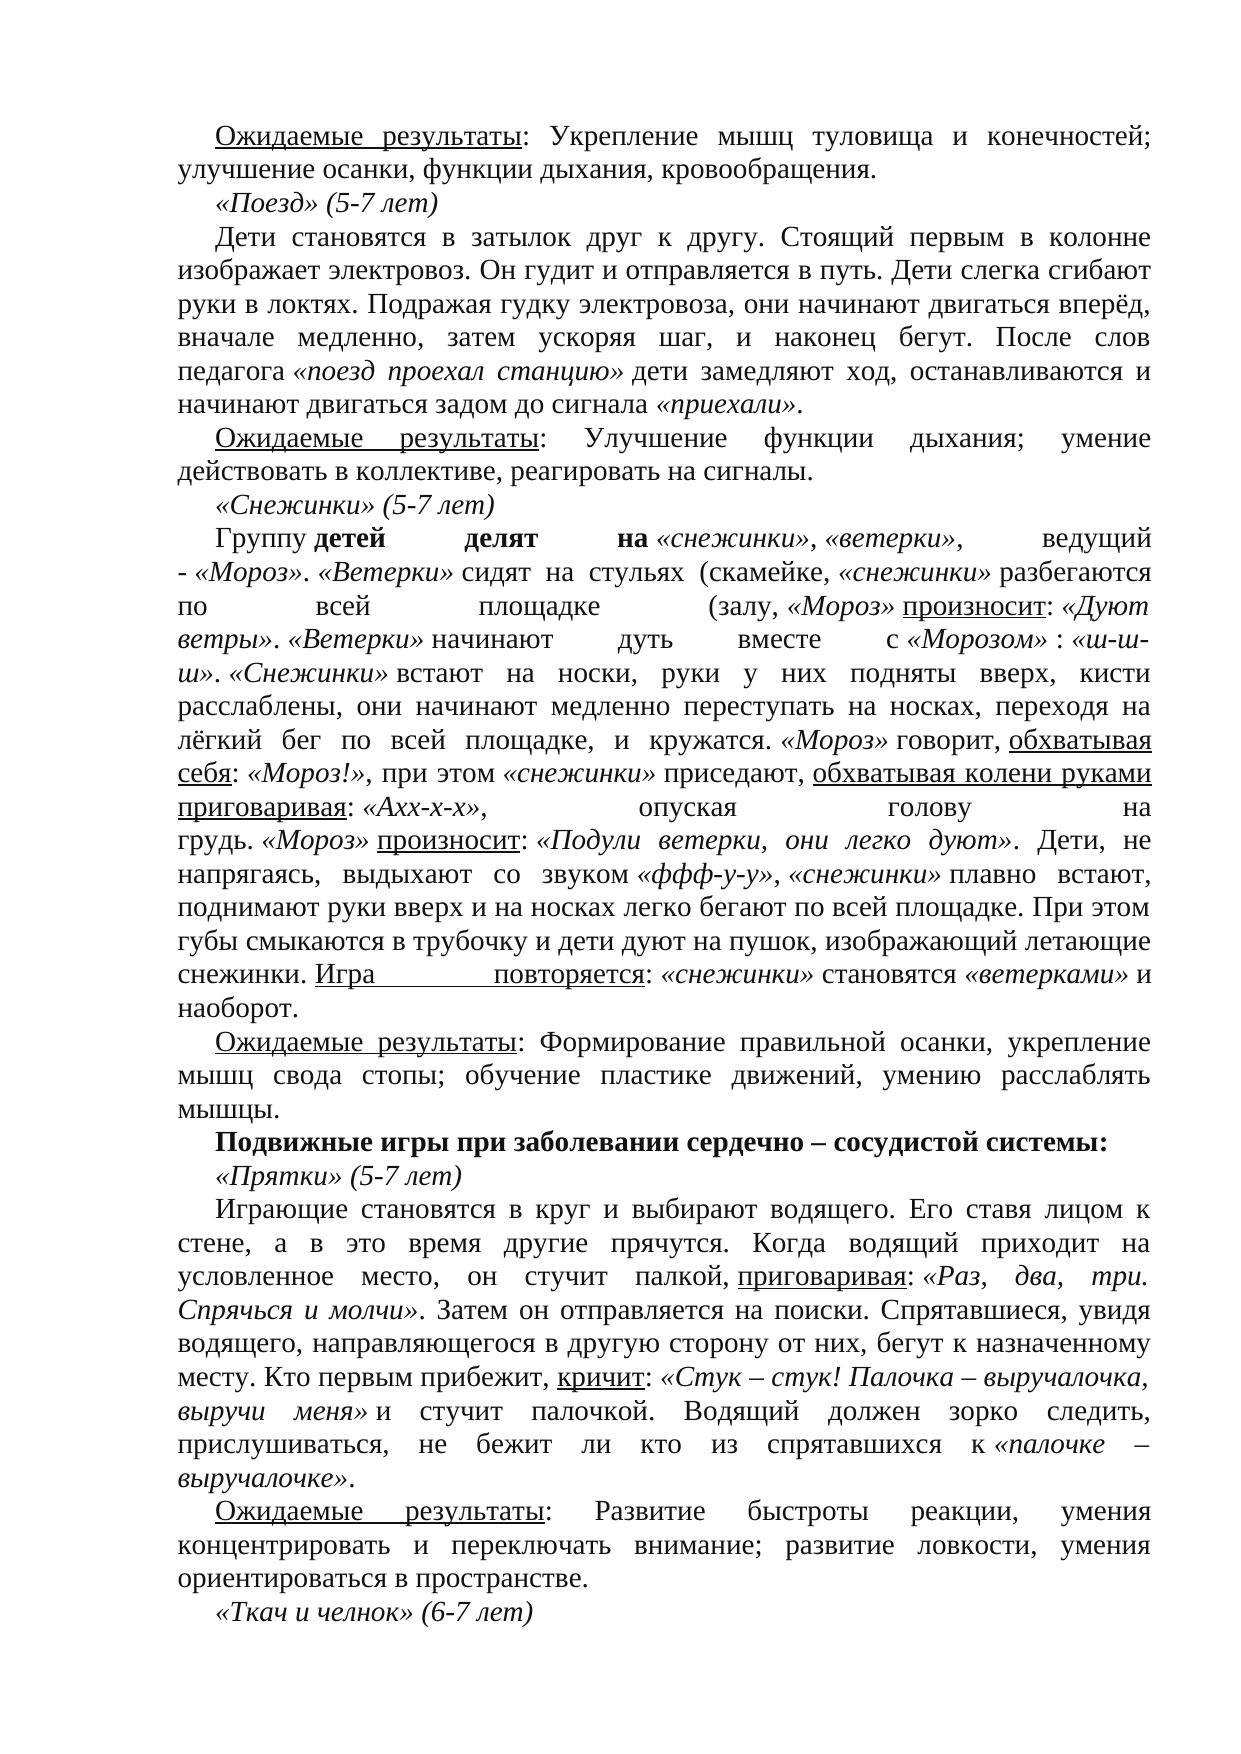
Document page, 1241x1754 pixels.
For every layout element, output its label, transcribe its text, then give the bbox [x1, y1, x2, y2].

text «Ткач и челнок» (6-7 лет) [177, 1594, 1152, 1627]
text «Снежинки» (5-7 лет) [177, 487, 1152, 521]
text Ожидаемые результаты: Улучшение функции дыхания; умение действовать в коллективе, реагировать на сигналы. [177, 420, 1152, 487]
text Ожидаемые результаты: Развитие быстроты реакции, умения концентрировать и переключать внимание; развитие ловкости, умения ориентироваться в пространстве. [177, 1493, 1152, 1594]
text Ожидаемые результаты: Формирование правильной осанки, укрепление мышц свода стопы; обучение пластике движений, умению расслаблять мышцы. [177, 1024, 1152, 1124]
text «Прятки» (5-7 лет) [177, 1158, 1152, 1191]
text Дети становятся в затылок друг к другу. Стоящий первым в колонне изображает электровоз. Он гудит и отправляется в путь. Дети слегка сгибают руки в локтях. Подражая гудку электровоза, они начинают двигаться вперёд, вначале медленно, затем ускоряя шаг, и наконец бегут. После слов педагога «поезд проехал станцию» дети замедляют ход, останавливаются и начинают двигаться задом до сигнала «приехали». [177, 219, 1152, 420]
text Группу детей делят на «снежинки», «ветерки», ведущий - «Мороз». «Ветерки» сидят на стульях (скамейке, «снежинки» разбегаются по всей площадке (залу, «Мороз» произносит: «Дуют ветры». «Ветерки» начинают дуть вместе с «Морозом» : «ш-ш-ш». «Снежинки» встают на носки, руки у них подняты вверх, кисти расслаблены, они начинают медленно переступать на носках, переходя на лёгкий бег по всей площадке, и кружатся. «Мороз» говорит, обхватывая себя: «Мороз!», при этом «снежинки» приседают, обхватывая колени руками приговаривая: «Ахх-х-х», опуская голову на грудь. «Мороз» произносит: «Подули ветерки, они легко дуют». Дети, не напрягаясь, выдыхают со звуком «ффф-у-у», «снежинки» плавно встают, поднимают руки вверх и на носках легко бегают по всей площадке. При этом губы смыкаются в трубочку и дети дуют на пушок, изображающий летающие снежинки. Игра повторяется: «снежинки» становятся «ветерками» и наоборот. [177, 521, 1152, 1024]
text «Поезд» (5-7 лет) [177, 185, 1152, 219]
text Играющие становятся в круг и выбирают водящего. Его ставя лицом к стене, а в это время другие прячутся. Когда водящий приходит на условленное место, он стучит палкой, приговаривая: «Раз, два, три. Спрячься и молчи». Затем он отправляется на поиски. Спрятавшиеся, увидя водящего, направляющегося в другую сторону от них, бегут к назначенному месту. Кто первым прибежит, кричит: «Стук – стук! Палочка – выручалочка, выручи меня» и стучит палочкой. Водящий должен зорко следить, прислушиваться, не бежит ли кто из спрятавшихся к «палочке – выручалочке». [177, 1191, 1152, 1493]
text Подвижные игры при заболевании сердечно – сосудистой системы: [177, 1124, 1152, 1158]
text Ожидаемые результаты: Укрепление мышц туловища и конечностей; улучшение осанки, функции дыхания, кровообращения. [177, 118, 1152, 185]
